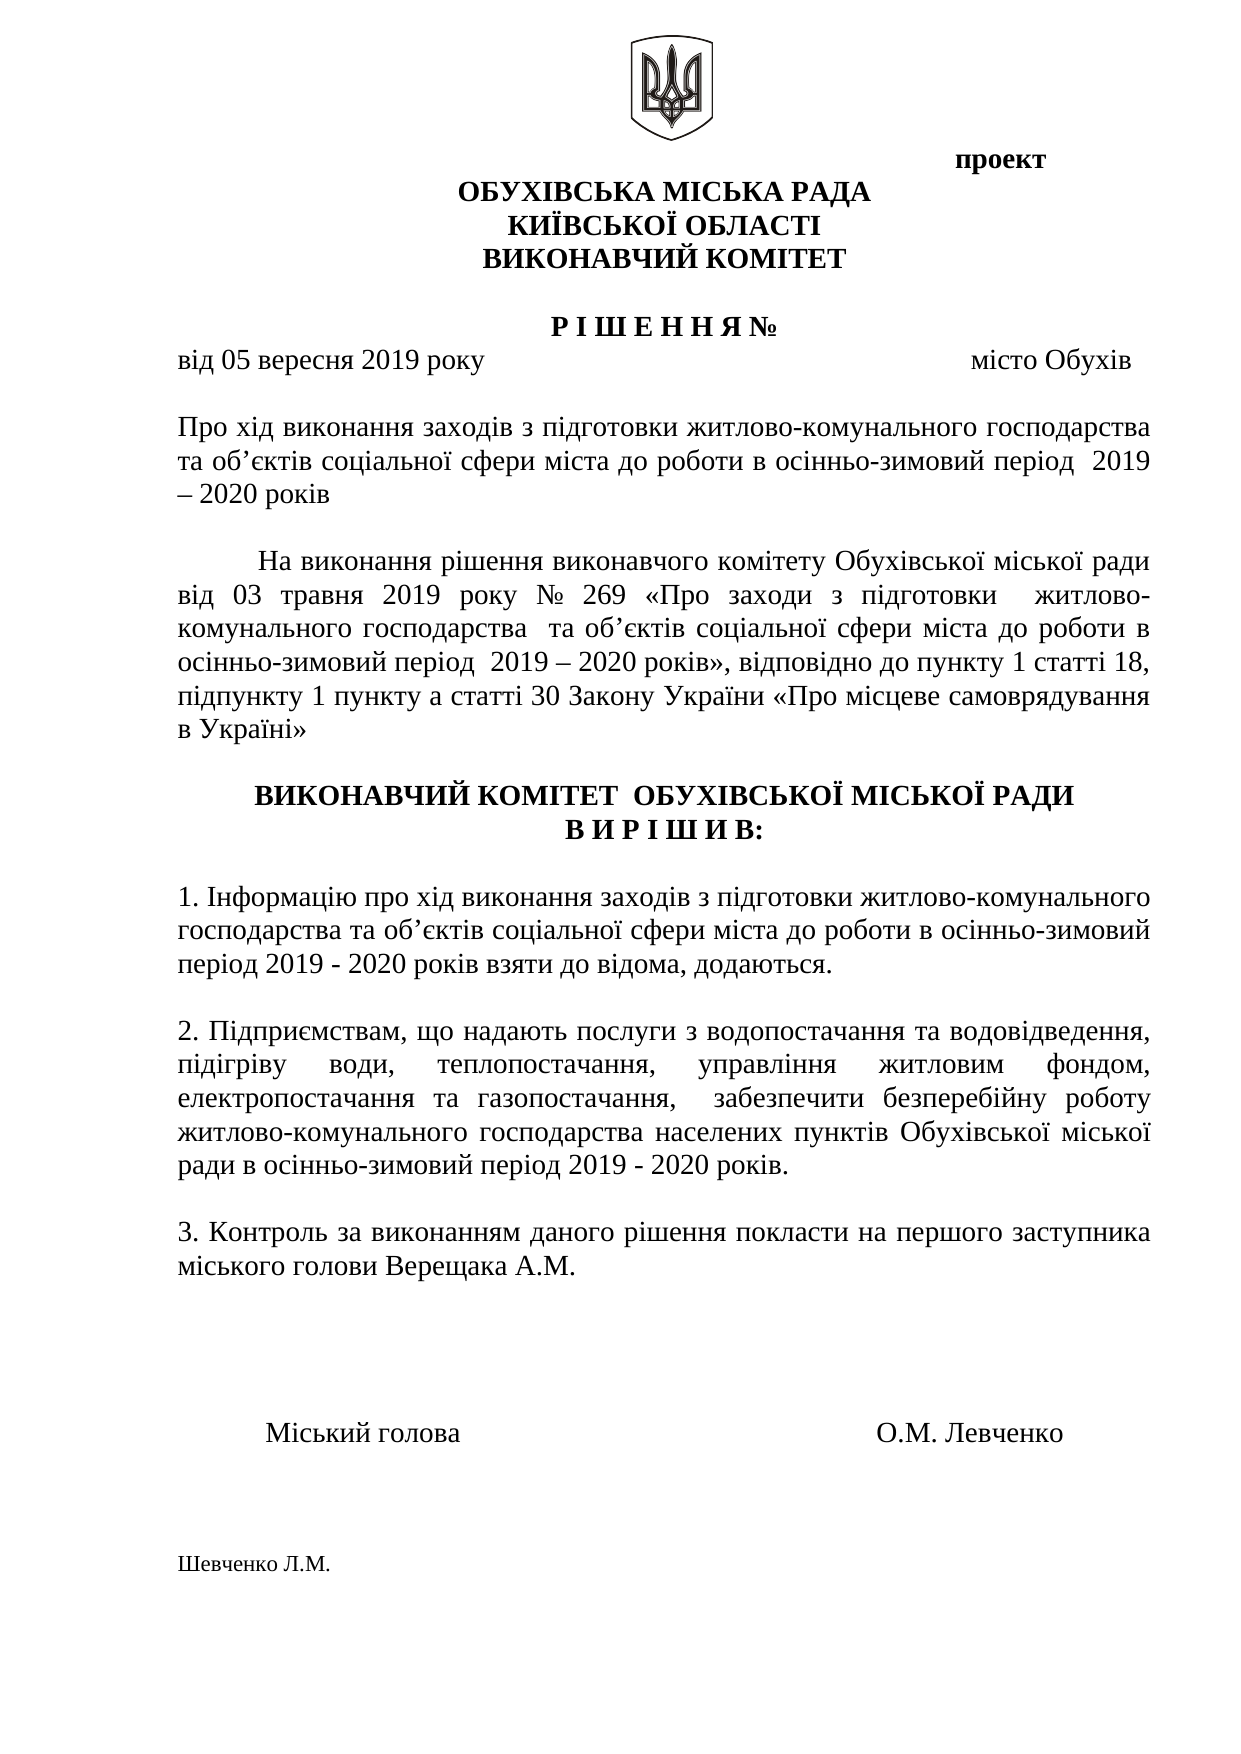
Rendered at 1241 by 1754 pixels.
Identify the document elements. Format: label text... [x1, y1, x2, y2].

text Шевченко Л.М. [177, 1550, 1152, 1576]
text 3. Контроль за виконанням даного рішення покласти на першого заступника міського голови Верещака А.М. [177, 1214, 1152, 1281]
text проект [177, 107, 1152, 174]
text ВИКОНАВЧИЙ КОМІТЕТ [177, 242, 1152, 275]
text 1. Інформацію про хід виконання заходів з підготовки житлово-комунального господарства та об’єктів соціальної сфери міста до роботи в осінньо-зимовий період 2019 - 2020 років взяти до відома, додаються. [177, 879, 1152, 979]
text Про хід виконання заходів з підготовки житлово-комунального господарства та об’єктів соціальної сфери міста до роботи в осінньо-зимовий період 2019 – 2020 років [177, 409, 1152, 510]
text В И Р І Ш И В: [177, 812, 1152, 845]
text На виконання рішення виконавчого комітету Обухівської міської ради від 03 травня 2019 року № 269 «Про заходи з підготовки житлово-комунального господарства та об’єктів соціальної сфери міста до роботи в осінньо-зимовий період 2019 – 2020 років», відповідно до пункту 1 статті 18, підпункту 1 пункту а статті 30 Закону України «Про місцеве самоврядування в Україні» [177, 543, 1152, 745]
text від 05 вересня 2019 року місто Обухів [177, 342, 1152, 376]
text 2. Підприємствам, що надають послуги з водопостачання та водовідведення, підігріву води, теплопостачання, управління житловим фондом, електропостачання та газопостачання, забезпечити безперебійну роботу житлово-комунального господарства населених пунктів Обухівської міської ради в осінньо-зимовий період 2019 - 2020 років. [177, 1013, 1152, 1181]
subtitle ОБУХІВСЬКА МІСЬКА РАДА [177, 174, 1152, 208]
text Міський голова О.М. Левченко [177, 1416, 1152, 1449]
text ВИКОНАВЧИЙ КОМІТЕТ ОБУХІВСЬКОЇ МІСЬКОЇ РАДИ [177, 778, 1152, 812]
subtitle КИЇВСЬКОЇ ОБЛАСТІ [177, 208, 1152, 242]
text Р І Ш Е Н Н Я № [177, 309, 1152, 342]
